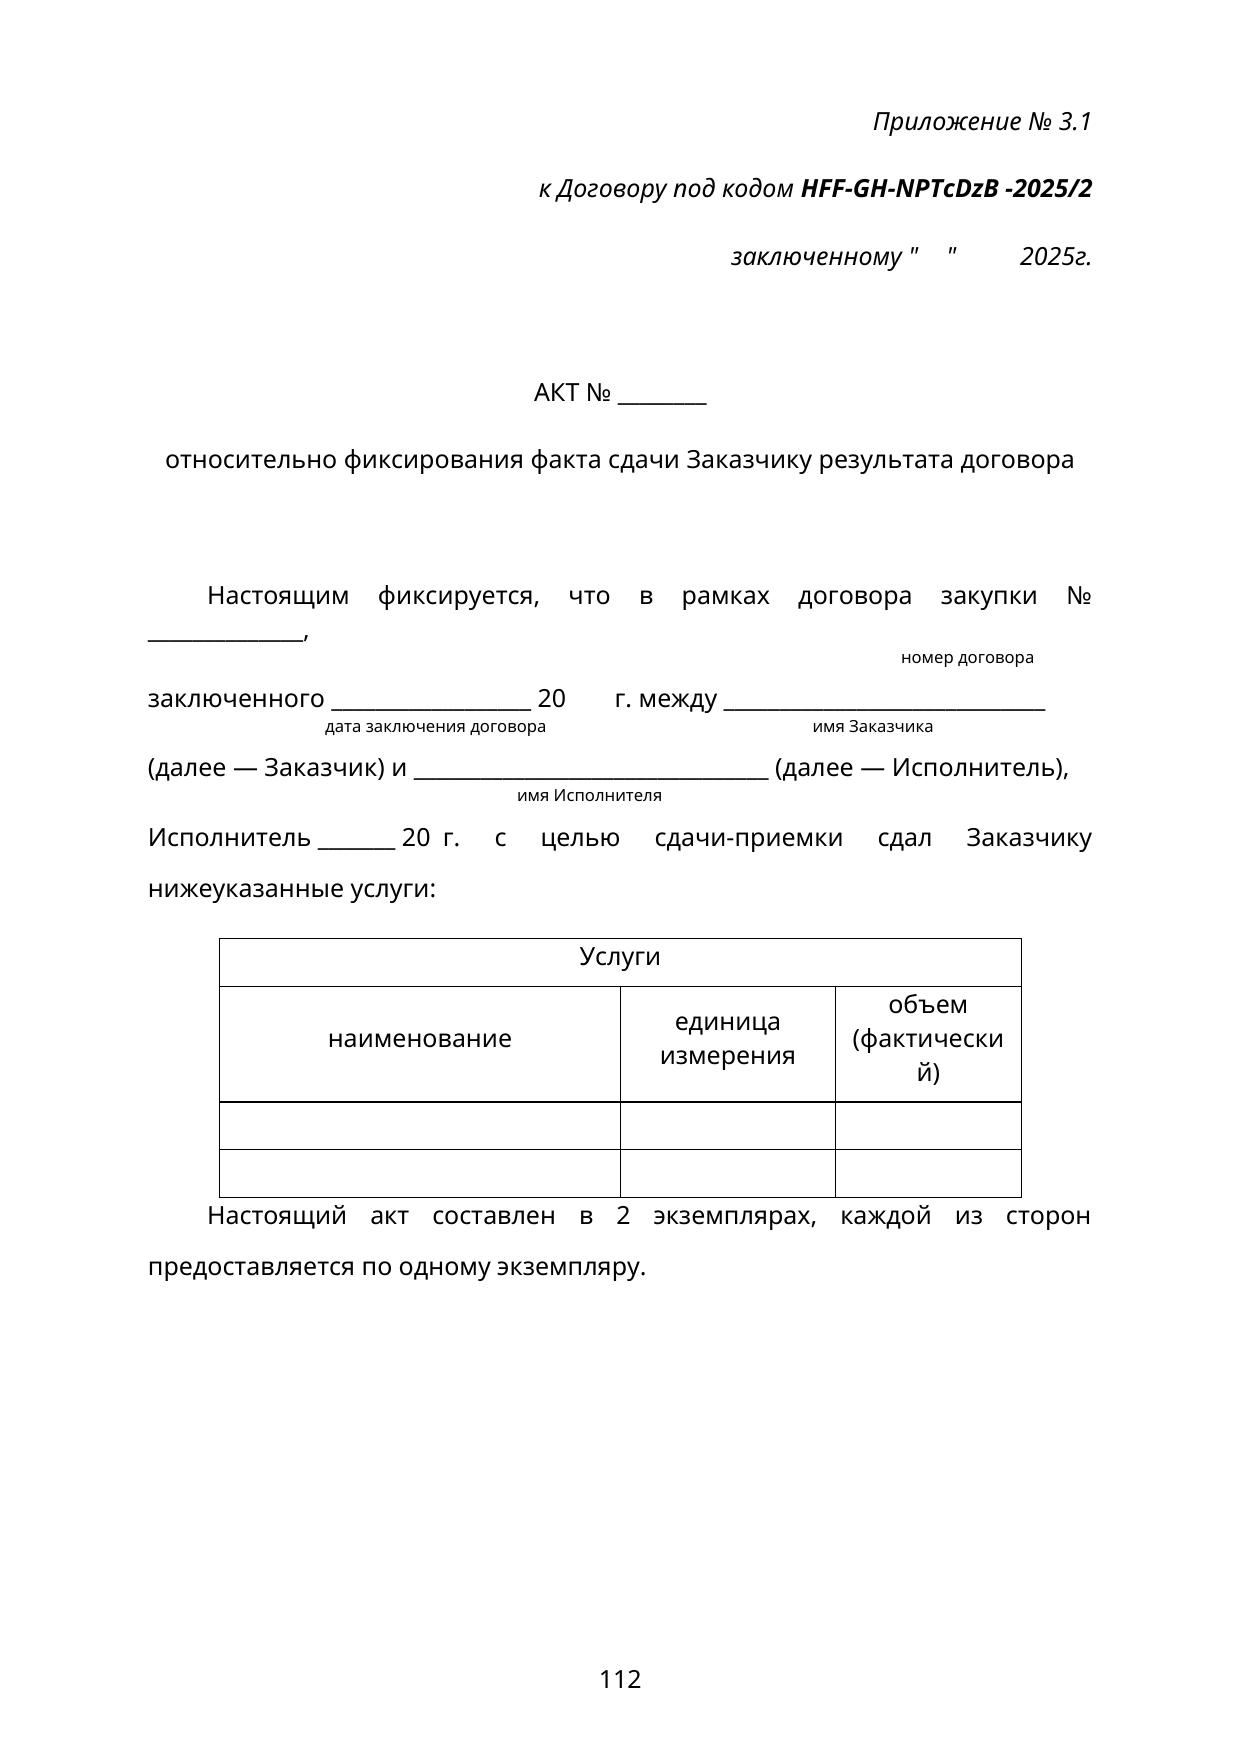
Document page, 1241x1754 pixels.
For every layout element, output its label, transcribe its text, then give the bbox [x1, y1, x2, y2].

text номер договора [901, 646, 1092, 668]
text Настоящим фиксируется, что в рамках договора закупки № ______________, [148, 577, 1092, 646]
text заключенного __________________ 20 г. между _____________________________ [148, 681, 1092, 715]
table_cell [220, 1150, 620, 1197]
table_cell [836, 1103, 1021, 1149]
text к Договору под кодом HFF-GH-NPTcDzB -2025/2 [148, 171, 1092, 205]
text Исполнитель _______ 20 г. с целью сдачи-приемки сдал Заказчику нижеуказанные услуги: [148, 819, 1092, 904]
table_cell объем (фактический) [836, 987, 1021, 1101]
text имя Исполнителя [517, 784, 1130, 807]
table_cell единица измерения [621, 987, 835, 1101]
text Настоящий акт составлен в 2 экземплярах, каждой из сторон предоставляется по одному экземпляру. [148, 1198, 1092, 1283]
table_cell [621, 1103, 835, 1149]
table_cell наименование [220, 987, 620, 1101]
table_cell [836, 1150, 1021, 1197]
text АКТ № ________ [148, 374, 1092, 408]
text (далее — Заказчик) и ________________________________ (далее — Исполнитель), [148, 750, 1093, 784]
table_cell [220, 1103, 620, 1149]
text Приложение № 3.1 [148, 103, 1092, 137]
table_header Услуги [220, 939, 1021, 986]
text относительно фиксирования факта сдачи Заказчику результата договора [148, 442, 1092, 476]
text дата заключения договора имя Заказчика [325, 715, 1130, 737]
table_cell [621, 1150, 835, 1197]
text заключенному " " 2025г. [148, 239, 1092, 273]
